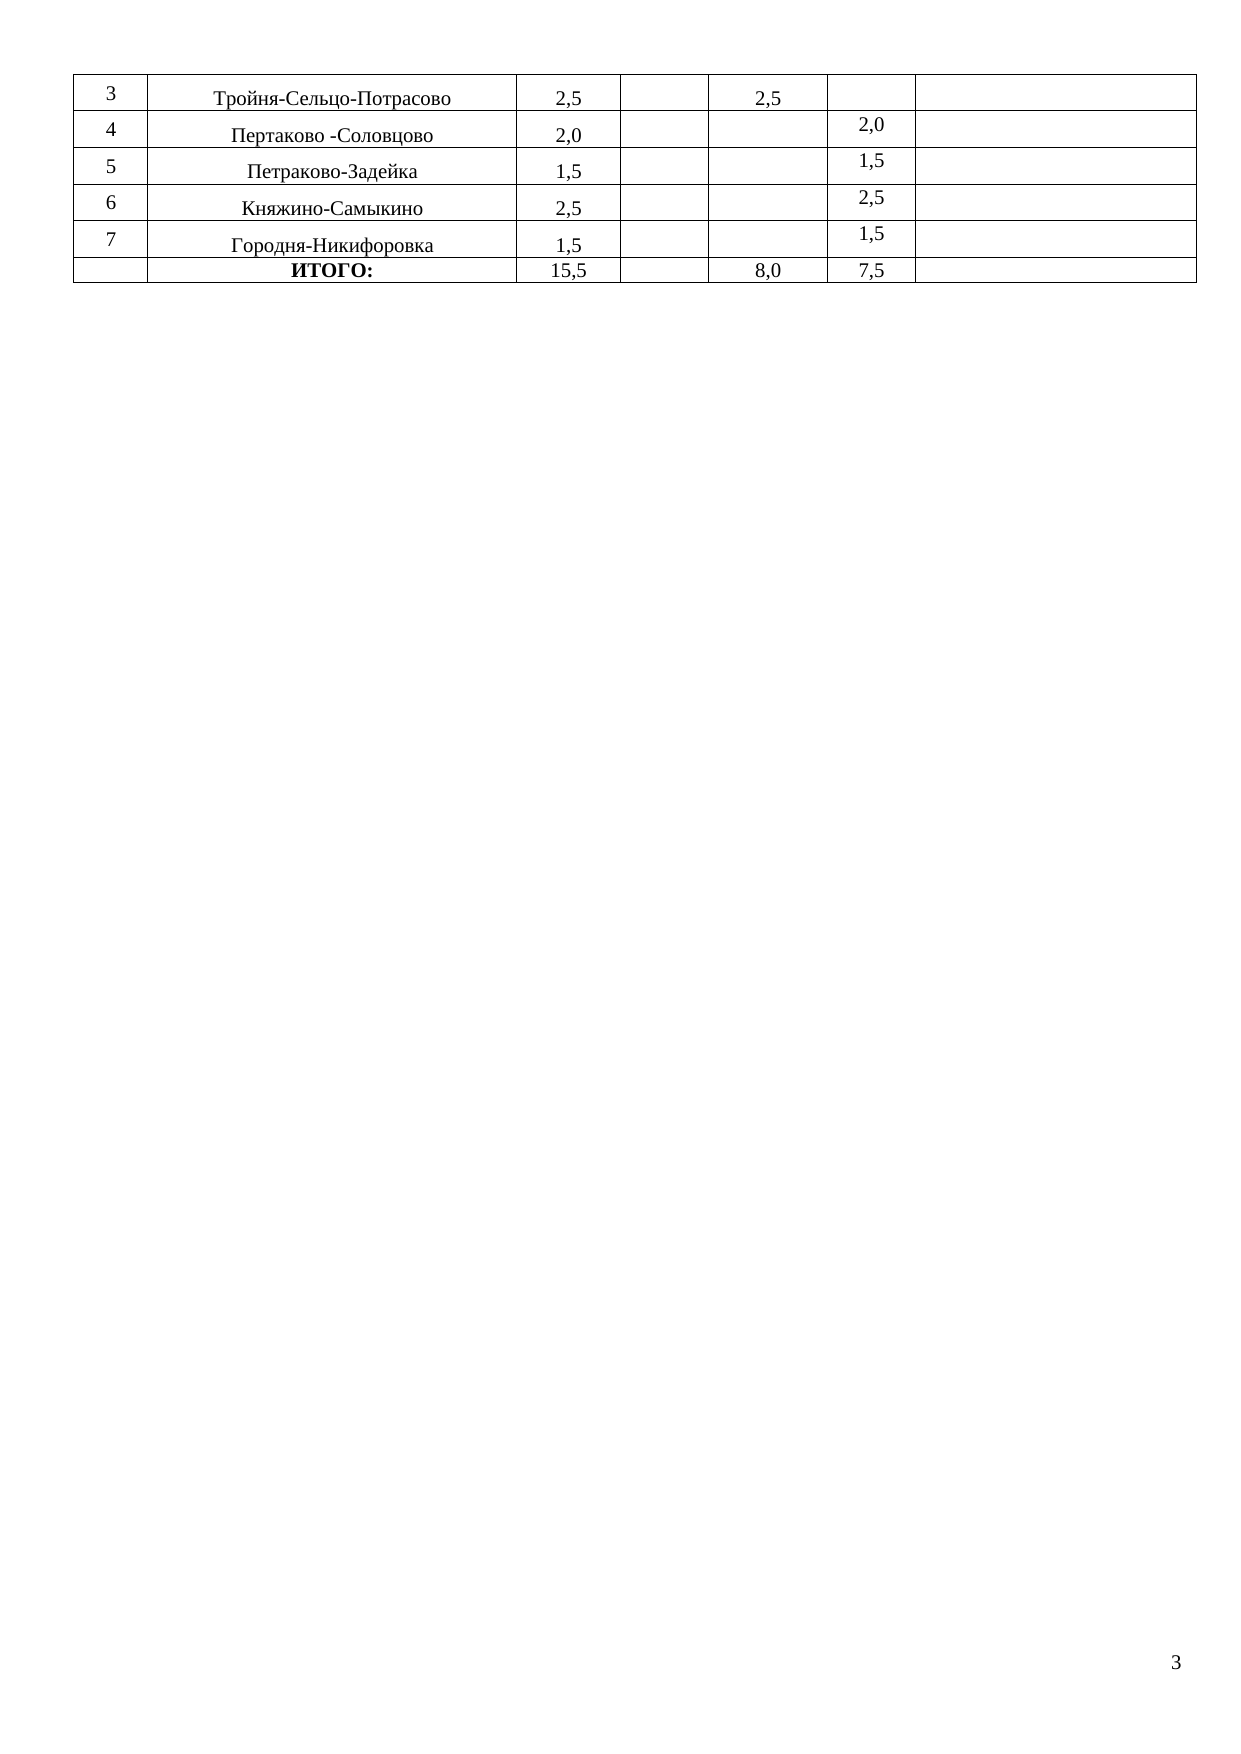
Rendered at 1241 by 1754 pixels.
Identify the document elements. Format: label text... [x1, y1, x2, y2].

table_cell 4 [74, 111, 147, 147]
table_cell [621, 75, 708, 110]
table_cell 1,5 [517, 221, 620, 257]
table_cell 5 [74, 148, 147, 183]
table_cell Петраково-Задейка [148, 148, 516, 183]
table_cell 2,5 [517, 185, 620, 220]
table_cell 1,5 [828, 221, 915, 257]
table_cell 15,5 [517, 258, 620, 282]
table_cell 1,5 [517, 148, 620, 183]
table_cell 2,5 [517, 75, 620, 110]
table_cell [916, 111, 1196, 147]
table_cell [828, 75, 915, 110]
table_cell Тройня-Сельцо-Потрасово [148, 75, 516, 110]
table_cell [74, 258, 147, 282]
table_cell 3 [74, 75, 147, 110]
table_cell 6 [74, 185, 147, 220]
table_cell [709, 111, 827, 147]
table_cell [916, 185, 1196, 220]
table_cell 2,0 [517, 111, 620, 147]
table_cell [916, 148, 1196, 183]
table_cell [621, 148, 708, 183]
table_cell [621, 258, 708, 282]
table_cell 2,5 [709, 75, 827, 110]
table_cell [916, 75, 1196, 110]
table_cell [916, 221, 1196, 257]
table_cell 8,0 [709, 258, 827, 282]
table_cell [621, 221, 708, 257]
table_cell 2,0 [828, 111, 915, 147]
table_cell 1,5 [828, 148, 915, 183]
table_cell 7,5 [828, 258, 915, 282]
table_cell Княжино-Самыкино [148, 185, 516, 220]
table_cell [709, 148, 827, 183]
table_cell [621, 111, 708, 147]
table_cell [709, 185, 827, 220]
table_cell Пертаково -Соловцово [148, 111, 516, 147]
table_cell [709, 221, 827, 257]
table_cell [916, 258, 1196, 282]
table_cell ИТОГО: [148, 258, 516, 282]
table_cell [621, 185, 708, 220]
table_cell Городня-Никифоровка [148, 221, 516, 257]
table_cell 7 [74, 221, 147, 257]
table_cell 2,5 [828, 185, 915, 220]
